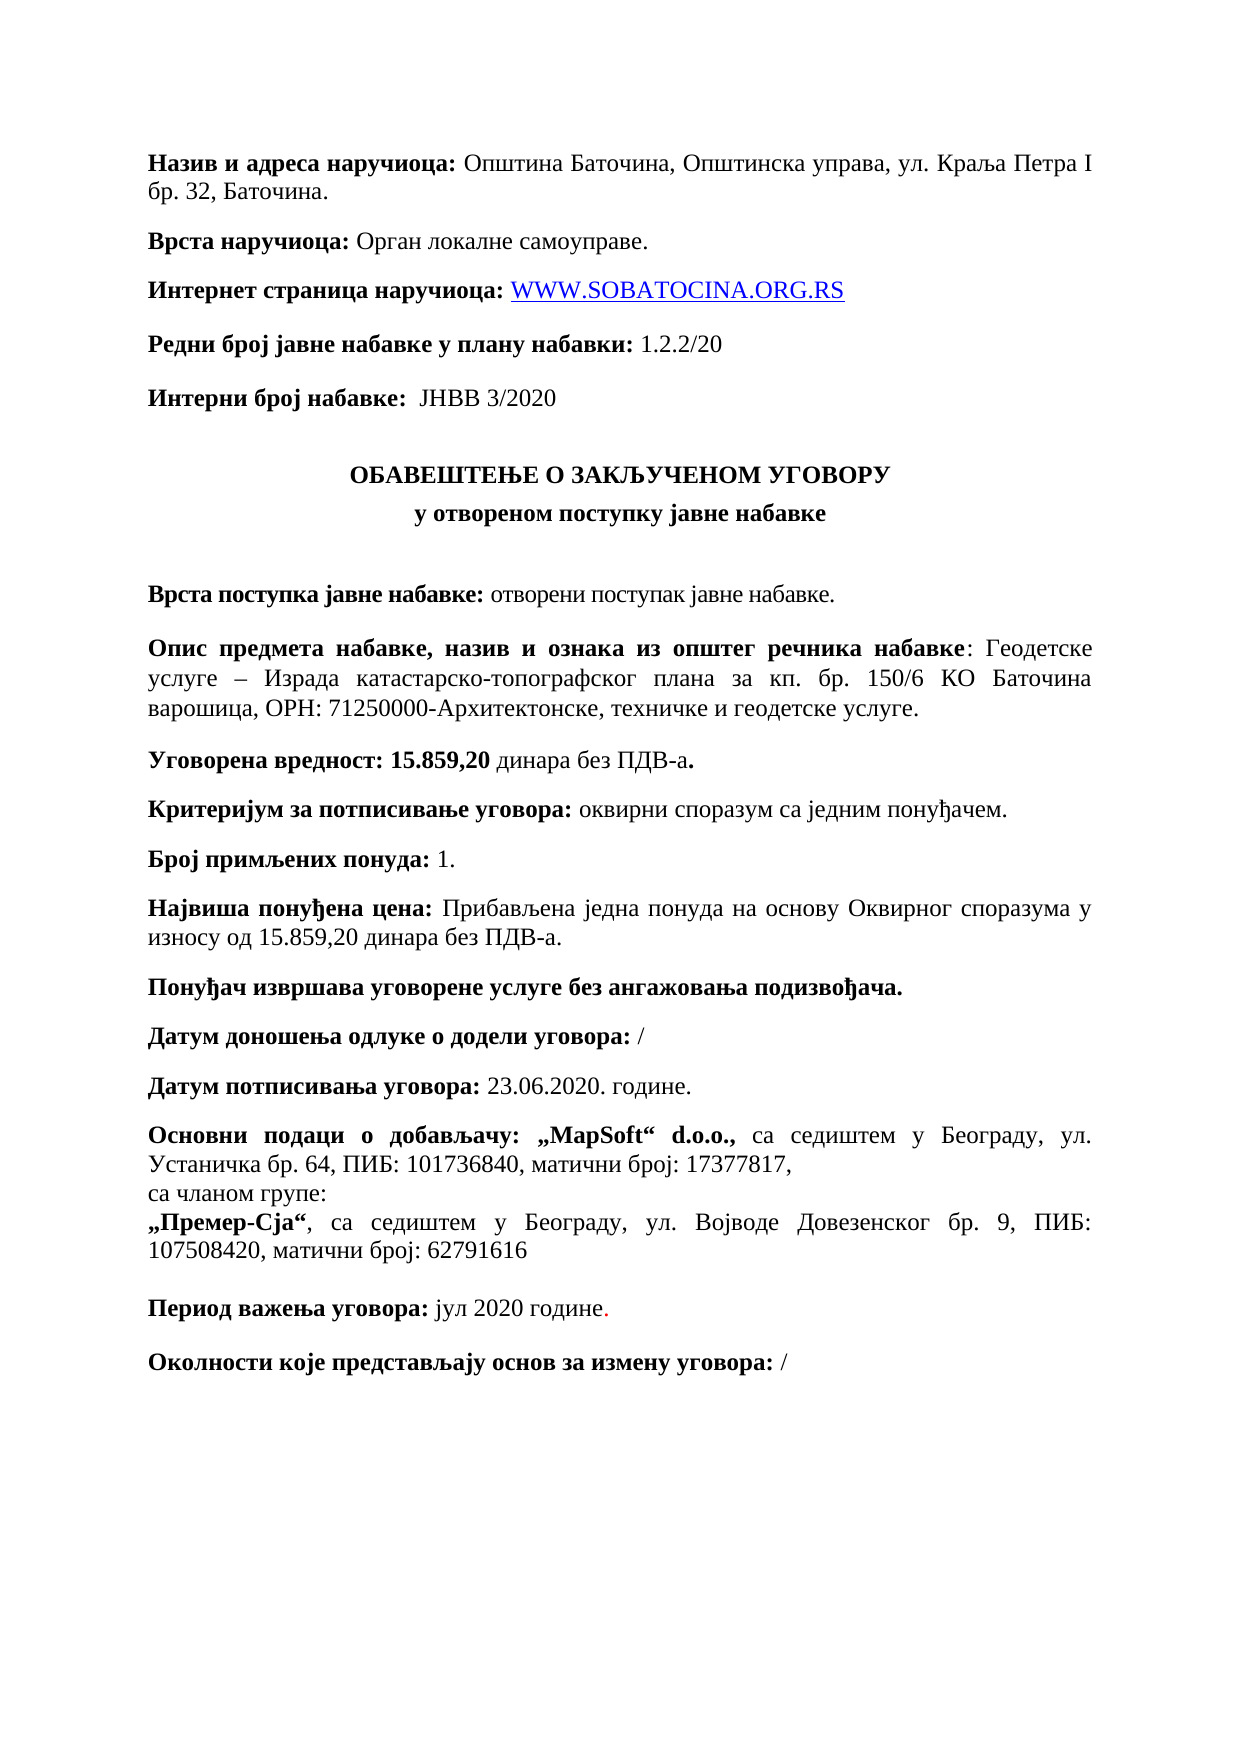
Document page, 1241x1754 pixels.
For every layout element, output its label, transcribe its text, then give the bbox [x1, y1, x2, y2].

text ОБАВЕШТЕЊЕ О ЗАКЉУЧЕНОМ УГОВОРУ у отвореном поступку јавне набавке [148, 454, 1092, 529]
text Врста наручиоца: Орган локалне самоуправе. [148, 226, 1092, 255]
text Врста поступка јавне набавке: отворени поступак јавне набавке. [148, 579, 1092, 608]
text Основни подаци о добављачу: „MapSoft“ d.o.o., са седиштем у Београду, ул. Устаничка бр. 64, ПИБ: 101736840, матични број: 17377817, [148, 1121, 1092, 1178]
text Опис предмета набавке, назив и ознака из општег речника набавке: Геодетске услуге – Израда катастарско-топографског плана за кп. бр. 150/6 КО Баточина варошица, ОРН: 71250000-Архитектонске, техничке и геодетске услуге. [148, 633, 1092, 722]
text Датум потписивања уговора: 23.06.2020. године. [148, 1071, 1092, 1100]
text „Премер-Сја“, са седиштем у Београду, ул. Војводе Довезенског бр. 9, ПИБ: 107508420, матични број: 62791616 [148, 1207, 1092, 1264]
text Датум доношења одлуке о додели уговора: / [148, 1021, 1092, 1050]
text Период важења уговора: јул 2020 године. [148, 1293, 1092, 1322]
text Највиша понуђена цена: Прибављена једна понуда на основу Оквирног споразума у износу од 15.859,20 динара без ПДВ-а. [148, 893, 1092, 951]
text са чланом групе: [148, 1178, 1092, 1207]
text Интернет страница наручиоца: WWW.SOBATOCINA.ORG.RS [148, 276, 1092, 304]
text Број примљених понуда: 1. [148, 844, 1092, 873]
text Критеријум за потписивање уговора: оквирни споразум са једним понуђачем. [148, 794, 1092, 823]
text Уговорена вредност: 15.859,20 динара без ПДВ-а. [148, 745, 1092, 773]
text Редни број јавне набавке у плану набавки: 1.2.2/20 [148, 329, 1092, 358]
text Назив и адреса наручиоца: Oпштина Баточина, Општинска управа, ул. Краља Петра I бр. 32, Баточина. [148, 148, 1092, 205]
text Понуђач извршава уговорене услуге без ангажовања подизвођача. [148, 972, 1092, 1001]
text Околности које представљају основ за измену уговора: / [148, 1347, 1092, 1376]
text Интерни број набавке: ЈНВВ 3/2020 [148, 383, 1092, 412]
